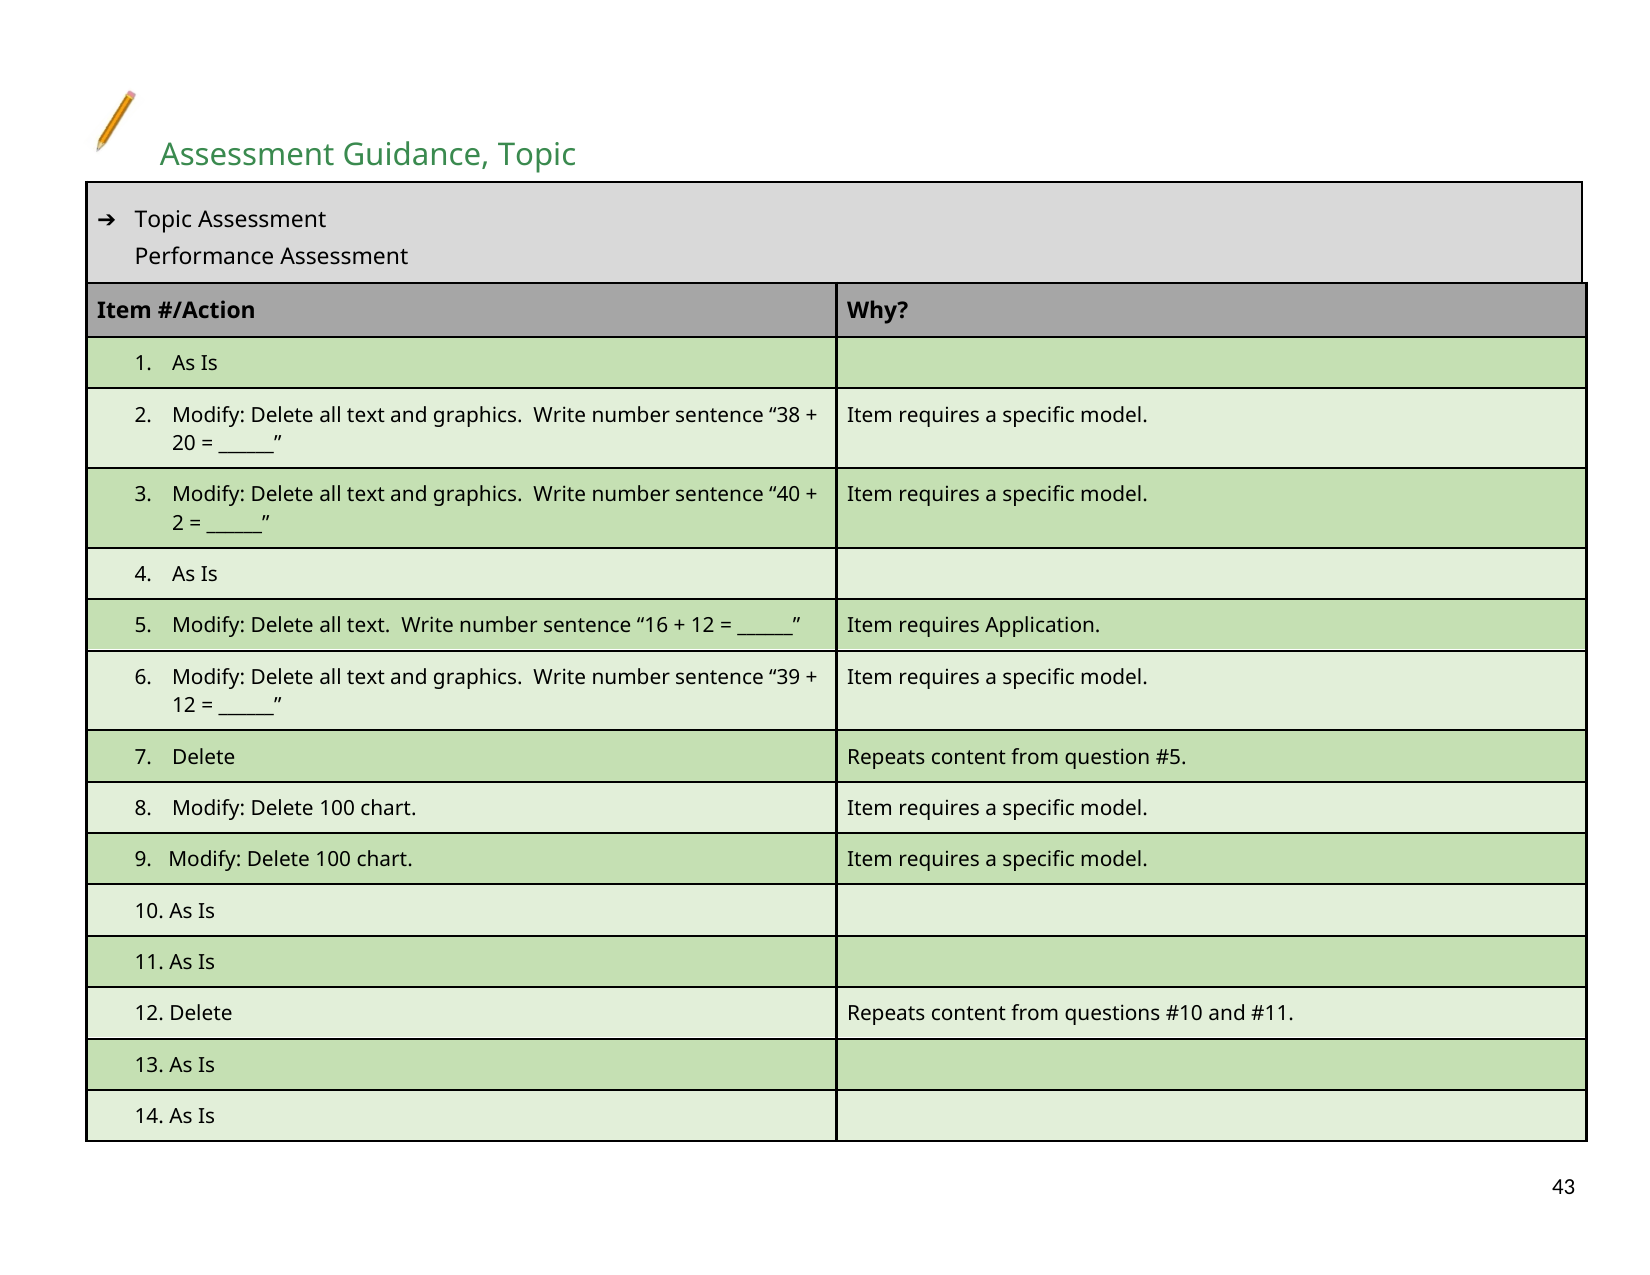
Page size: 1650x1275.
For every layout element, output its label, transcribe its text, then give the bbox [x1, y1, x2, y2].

table_cell Modify: Delete all text and graphics. Write number sentence “39 + 12 = ______” [88, 652, 835, 729]
table_header Topic Assessment Performance Assessment [88, 183, 1581, 282]
table_cell Modify: Delete all text. Write number sentence “16 + 12 = ______” [88, 600, 835, 649]
table_cell Modify: Delete all text and graphics. Write number sentence “38 + 20 = ______” [88, 389, 835, 467]
table_cell Item requires Application. [838, 600, 1585, 649]
table_cell 13. As Is [88, 1040, 835, 1089]
table_cell Why? [838, 284, 1585, 336]
table_cell Item requires a specific model. [838, 389, 1585, 467]
table_cell Repeats content from question #5. [838, 731, 1585, 781]
text Assessment Guidance, Topic [75, 132, 1575, 174]
table_cell Modify: Delete 100 chart. [88, 783, 835, 832]
table_cell Item requires a specific model. [838, 834, 1585, 883]
table_cell Modify: Delete all text and graphics. Write number sentence “40 + 2 = ______” [88, 469, 835, 547]
table_cell 11. As Is [88, 937, 835, 986]
table_cell Item requires a specific model. [838, 469, 1585, 547]
table_cell 9. Modify: Delete 100 chart. [88, 834, 835, 883]
table_cell [838, 1040, 1585, 1089]
table_cell Delete [88, 731, 835, 781]
table_cell As Is [88, 549, 835, 598]
table_cell [838, 1091, 1585, 1140]
table_cell 12. Delete [88, 988, 835, 1037]
table_cell [838, 937, 1585, 986]
table_cell Repeats content from questions #10 and #11. [838, 988, 1585, 1037]
table_cell 14. As Is [88, 1091, 835, 1140]
table_cell 10. As Is [88, 885, 835, 935]
table_cell Item #/Action [88, 284, 835, 336]
table_cell Item requires a specific model. [838, 783, 1585, 832]
table_cell As Is [88, 338, 835, 387]
table_cell [838, 338, 1585, 387]
table_cell Item requires a specific model. [838, 652, 1585, 729]
picture [84, 88, 144, 154]
table_cell [838, 549, 1585, 598]
table_cell [838, 885, 1585, 935]
